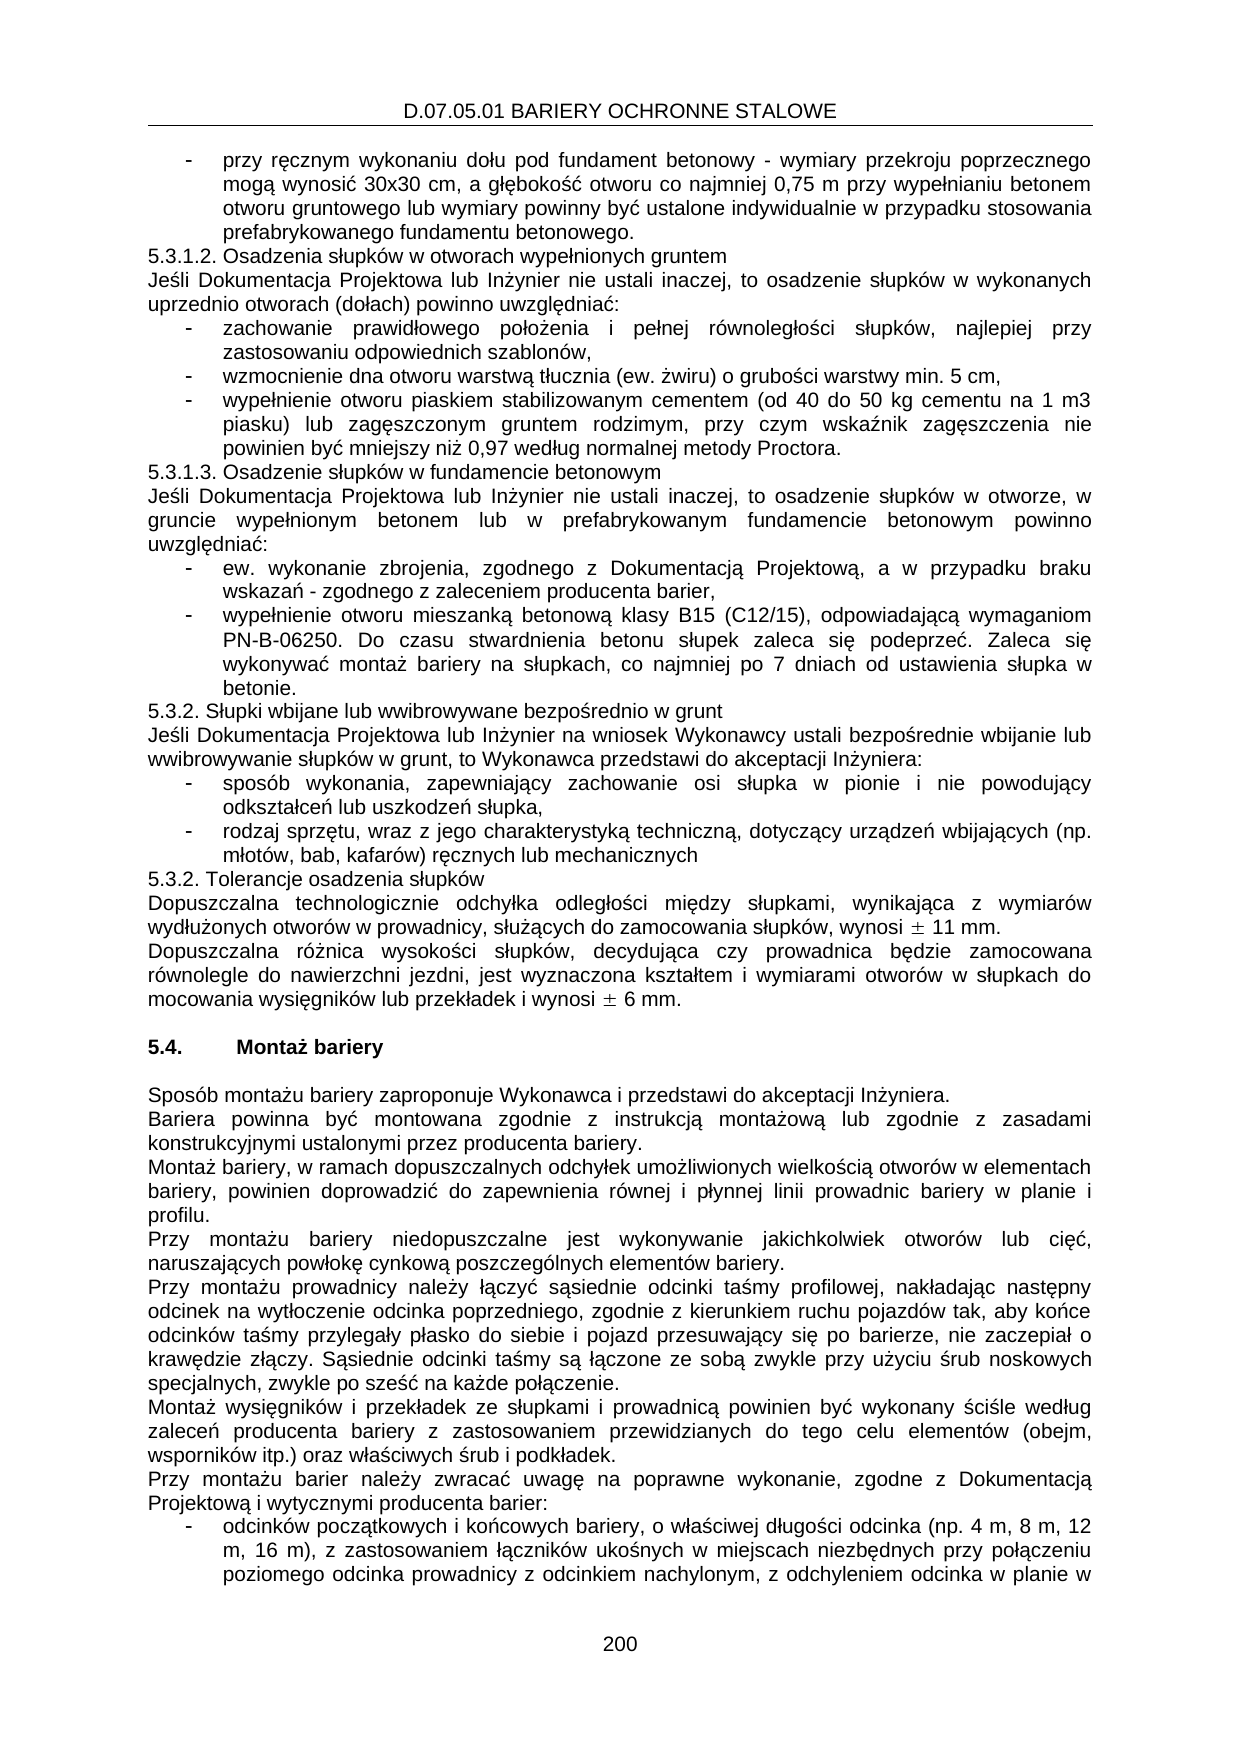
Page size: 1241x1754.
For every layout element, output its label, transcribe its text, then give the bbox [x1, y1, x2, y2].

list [185, 1514, 1093, 1586]
text 5.3.2. Tolerancje osadzenia słupków [148, 867, 1093, 891]
list wypełnienie otworu piaskiem stabilizowanym cementem (od 40 do 50 kg cementu na 1 m3 piasku) lub zagęszczonym gruntem rodzimym, przy czym wskaźnik zagęszczenia nie powinien być mniejszy niż 0,97 według normalnej metody Proctora. [185, 387, 1093, 459]
text Jeśli Dokumentacja Projektowa lub Inżynier nie ustali inaczej, to osadzenie słupków w wykonanych uprzednio otworach (dołach) powinno uwzględniać: [148, 267, 1093, 315]
text 5.3.1.2. Osadzenia słupków w otworach wypełnionych gruntem [148, 243, 1093, 267]
list zachowanie prawidłowego położenia i pełnej równoległości słupków, najlepiej przy zastosowaniu odpowiednich szablonów, [185, 315, 1093, 363]
list ew. wykonanie zbrojenia, zgodnego z Dokumentacją Projektową, a w przypadku braku wskazań - zgodnego z zaleceniem producenta barier, [185, 555, 1093, 603]
text Sposób montażu bariery zaproponuje Wykonawca i przedstawi do akceptacji Inżyniera. [148, 1083, 1093, 1107]
text Jeśli Dokumentacja Projektowa lub Inżynier na wniosek Wykonawcy ustali bezpośrednie wbijanie lub wwibrowywanie słupków w grunt, to Wykonawca przedstawi do akceptacji Inżyniera: [148, 723, 1093, 771]
list przy ręcznym wykonaniu dołu pod fundament betonowy - wymiary przekroju poprzecznego mogą wynosić 30x30 cm, a głębokość otworu co najmniej 0,75 m przy wypełnianiu betonem otworu gruntowego lub wymiary powinny być ustalone indywidualnie w przypadku stosowania prefabrykowanego fundamentu betonowego. [185, 148, 1093, 243]
text Bariera powinna być montowana zgodnie z instrukcją montażową lub zgodnie z zasadami konstrukcyjnymi ustalonymi przez producenta bariery. [148, 1107, 1093, 1155]
list wypełnienie otworu mieszanką betonową klasy B15 (C12/15), odpowiadającą wymaganiom PN-B-06250. Do czasu stwardnienia betonu słupek zaleca się podeprzeć. Zaleca się wykonywać montaż bariery na słupkach, co najmniej po 7 dniach od ustawienia słupka w betonie. [185, 603, 1093, 699]
text Montaż bariery, w ramach dopuszczalnych odchyłek umożliwionych wielkością otworów w elementach bariery, powinien doprowadzić do zapewnienia równej i płynnej linii prowadnic bariery w planie i profilu. [148, 1155, 1093, 1227]
text Montaż wysięgników i przekładek ze słupkami i prowadnicą powinien być wykonany ściśle według zaleceń producenta bariery z zastosowaniem przewidzianych do tego celu elementów (obejm, wsporników itp.) oraz właściwych śrub i podkładek. [148, 1394, 1093, 1466]
list wzmocnienie dna otworu warstwą tłucznia (ew. żwiru) o grubości warstwy min. 5 cm, [185, 363, 1093, 387]
list Montaż bariery [148, 1035, 1093, 1059]
text 5.3.1.3. Osadzenie słupków w fundamencie betonowym [148, 459, 1093, 483]
list rodzaj sprzętu, wraz z jego charakterystyką techniczną, dotyczący urządzeń wbijających (np. młotów, bab, kafarów) ręcznych lub mechanicznych [185, 819, 1093, 867]
text Przy montażu bariery niedopuszczalne jest wykonywanie jakichkolwiek otworów lub cięć, naruszających powłokę cynkową poszczególnych elementów bariery. [148, 1227, 1093, 1275]
text Dopuszczalna technologicznie odchyłka odległości między słupkami, wynikająca z wymiarów wydłużonych otworów w prowadnicy, służących do zamocowania słupków, wynosi 11 mm. [148, 891, 1093, 939]
text Dopuszczalna różnica wysokości słupków, decydująca czy prowadnica będzie zamocowana równolegle do nawierzchni jezdni, jest wyznaczona kształtem i wymiarami otworów w słupkach do mocowania wysięgników lub przekładek i wynosi 6 mm. [148, 939, 1093, 1011]
text 5.3.2. Słupki wbijane lub wwibrowywane bezpośrednio w grunt [148, 699, 1093, 723]
text Przy montażu barier należy zwracać uwagę na poprawne wykonanie, zgodne z Dokumentacją Projektową i wytycznymi producenta barier: [148, 1466, 1093, 1514]
text Jeśli Dokumentacja Projektowa lub Inżynier nie ustali inaczej, to osadzenie słupków w otworze, w gruncie wypełnionym betonem lub w prefabrykowanym fundamencie betonowym powinno uwzględniać: [148, 483, 1093, 555]
list sposób wykonania, zapewniający zachowanie osi słupka w pionie i nie powodujący odkształceń lub uszkodzeń słupka, [185, 771, 1093, 819]
text Przy montażu prowadnicy należy łączyć sąsiednie odcinki taśmy profilowej, nakładając następny odcinek na wytłoczenie odcinka poprzedniego, zgodnie z kierunkiem ruchu pojazdów tak, aby końce odcinków taśmy przylegały płasko do siebie i pojazd przesuwający się po barierze, nie zaczepiał o krawędzie złączy. Sąsiednie odcinki taśmy są łączone ze sobą zwykle przy użyciu śrub noskowych specjalnych, zwykle po sześć na każde połączenie. [148, 1275, 1093, 1394]
